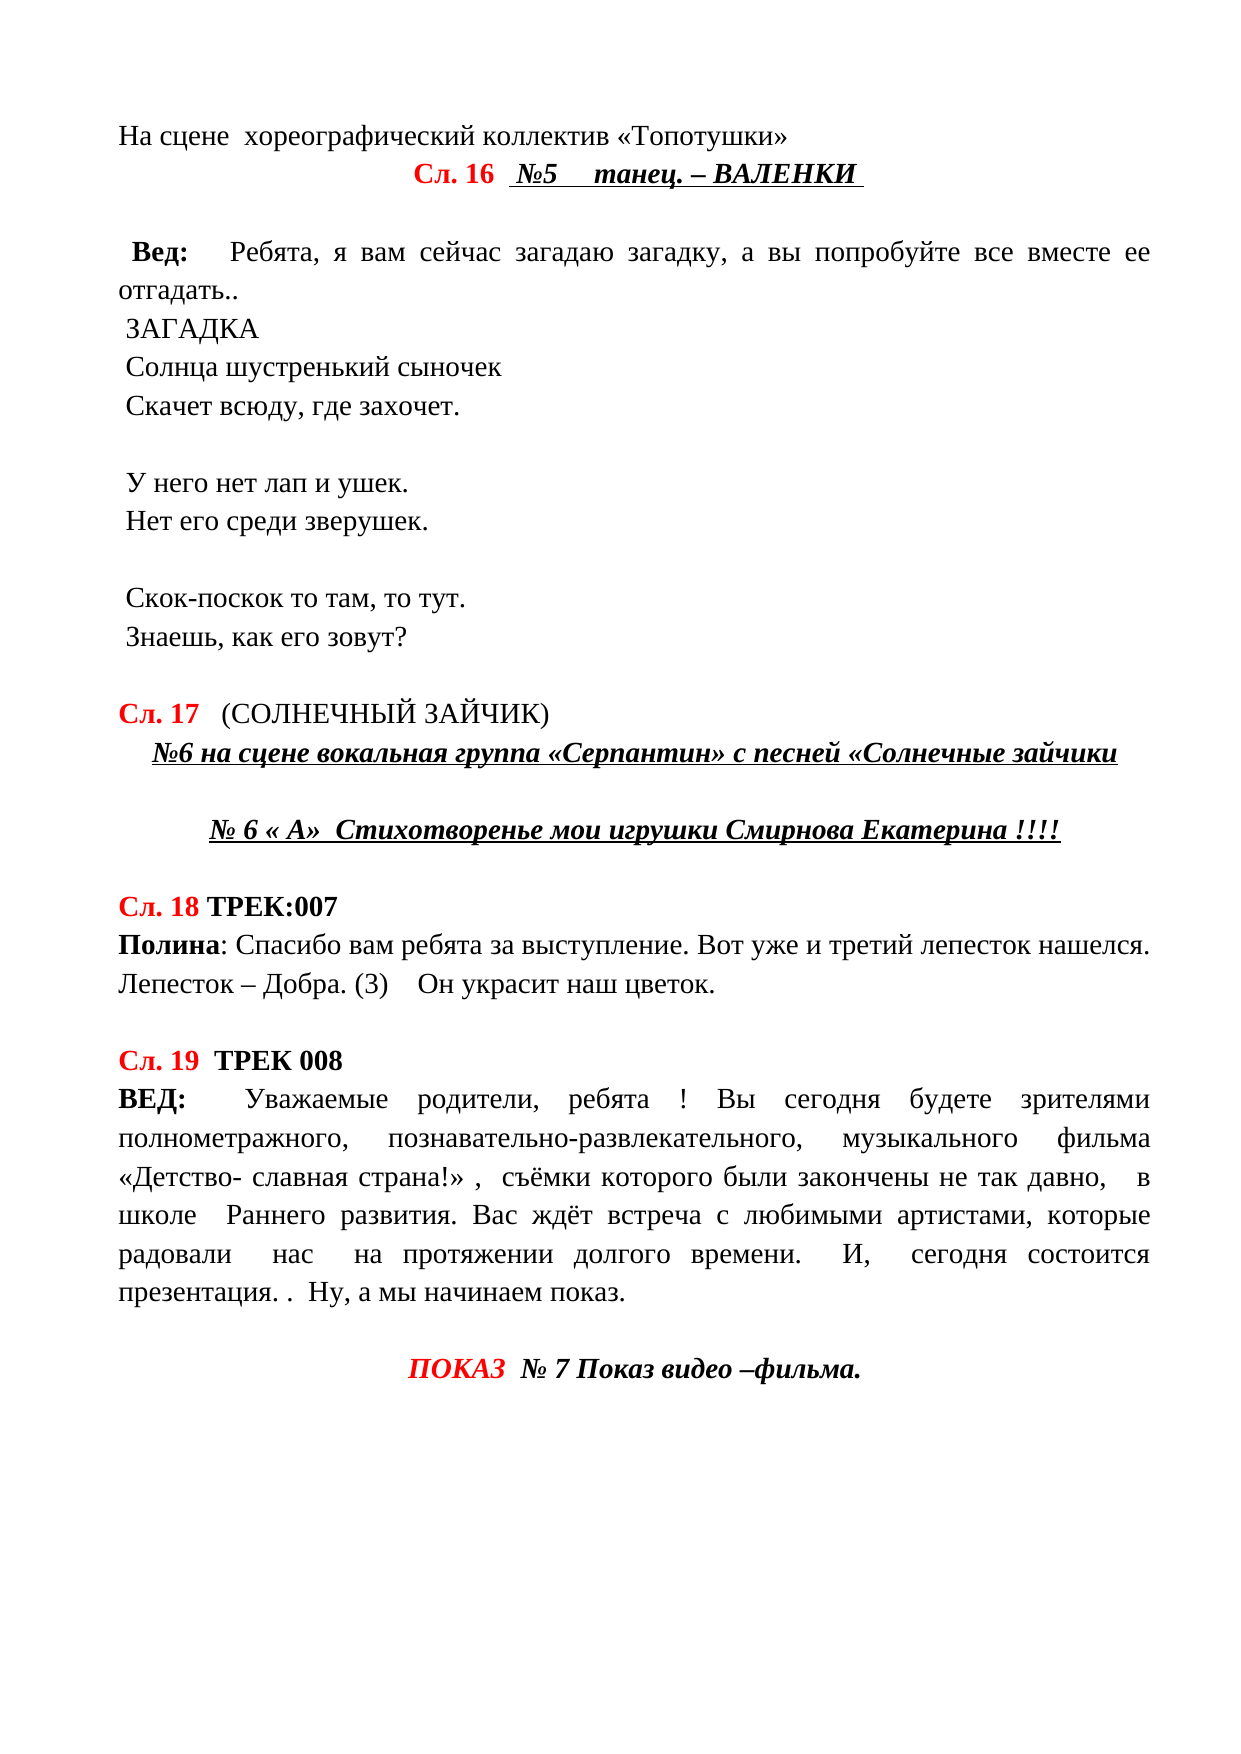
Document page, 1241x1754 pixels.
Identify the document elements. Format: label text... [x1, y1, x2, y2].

text Солнца шустренький сыночек [118, 349, 1152, 383]
text Скок-поскок то там, то тут. [118, 581, 1152, 614]
text Сл. 17 (СОЛНЕЧНЫЙ ЗАЙЧИК) [118, 696, 1152, 730]
text У него нет лап и ушек. [118, 465, 1152, 498]
text №6 на сцене вокальная группа «Серпантин» с песней «Солнечные зайчики [118, 735, 1152, 768]
text Вед: Ребята, я вам сейчас загадаю загадку, а вы попробуйте все вместе ее отгадать.. [118, 234, 1152, 306]
text Сл. 19 ТРЕК 008 [118, 1043, 1152, 1077]
text ВЕД: Уважаемые родители, ребята ! Вы сегодня будете зрителями полнометражного, познавательно-развлекательного, музыкального фильма «Детство- славная страна!» , съёмки которого были закончены не так давно, в школе Раннего развития. Вас ждёт встреча с любимыми артистами, которые радовали нас на протяжении долгого времени. И, сегодня состоится презентация. . Ну, а мы начинаем показ. [118, 1082, 1152, 1308]
text На сцене хореографический коллектив «Топотушки» [118, 118, 1152, 152]
text ПОКАЗ № 7 Показ видео –фильма. [118, 1351, 1152, 1385]
text Сл. 16 №5 танец. – ВАЛЕНКИ [118, 157, 1152, 190]
text Нет его среди зверушек. [118, 503, 1152, 537]
text Полина: Спасибо вам ребята за выступление. Вот уже и третий лепесток нашелся. Лепесток – Добра. (3) Он украсит наш цветок. [118, 927, 1152, 999]
text № 6 « А» Стихотворенье мои игрушки Смирнова Екатерина !!!! [118, 812, 1152, 845]
text Скачет всюду, где захочет. [118, 388, 1152, 421]
text Сл. 18 ТРЕК:007 [118, 889, 1152, 922]
text Знаешь, как его зовут? [118, 619, 1152, 653]
text ЗАГАДКА [118, 311, 1152, 344]
